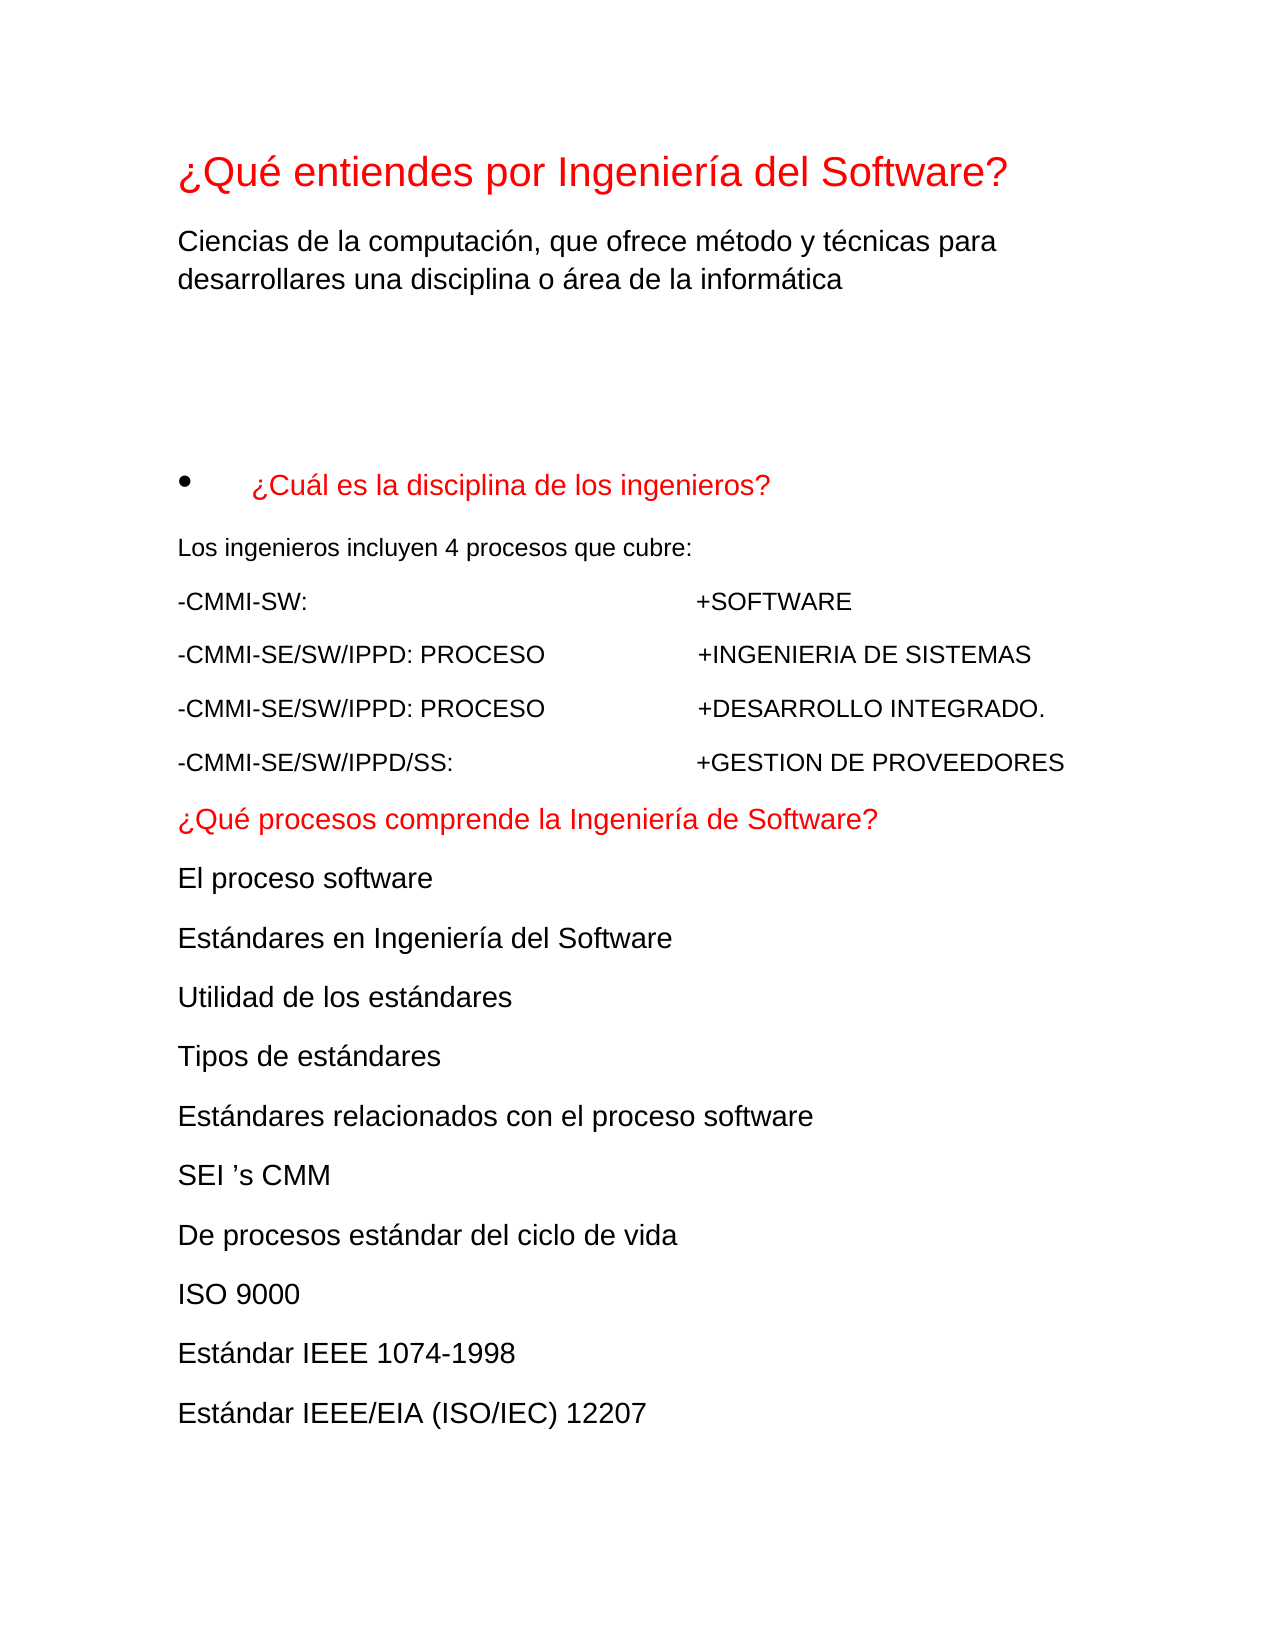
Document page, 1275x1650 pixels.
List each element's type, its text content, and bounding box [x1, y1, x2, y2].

text Estándares relacionados con el proceso software [177, 1099, 1098, 1132]
text ¿Qué entiendes por Ingeniería del Software? [177, 148, 1098, 196]
text Ciencias de la computación, que ofrece método y técnicas para desarrollares una disciplina o área de la informática [177, 223, 1098, 296]
text SEI ’s CMM [177, 1158, 1098, 1192]
text Estándar IEEE/EIA (ISO/IEC) 12207 [177, 1396, 1098, 1429]
text ¿Qué procesos comprende la Ingeniería de Software? [177, 802, 1098, 836]
text Estándares en Ingeniería del Software [177, 921, 1098, 954]
text De procesos estándar del ciclo de vida [177, 1218, 1098, 1251]
text -CMMI-SW: +SOFTWARE [177, 587, 1098, 615]
text ISO 9000 [177, 1277, 1098, 1311]
text Los ingenieros incluyen 4 procesos que cubre: [177, 533, 1098, 561]
text Estándar IEEE 1074-1998 [177, 1336, 1098, 1370]
text Tipos de estándares [177, 1039, 1098, 1073]
text -CMMI-SE/SW/IPPD/SS: +GESTION DE PROVEEDORES [177, 748, 1098, 777]
text -CMMI-SE/SW/IPPD: PROCESO +INGENIERIA DE SISTEMAS [177, 640, 1098, 669]
text -CMMI-SE/SW/IPPD: PROCESO +DESARROLLO INTEGRADO. [177, 694, 1098, 723]
text El proceso software [177, 861, 1098, 895]
text • ¿Cuál es la disciplina de los ingenieros? [177, 457, 1098, 505]
text Utilidad de los estándares [177, 980, 1098, 1014]
